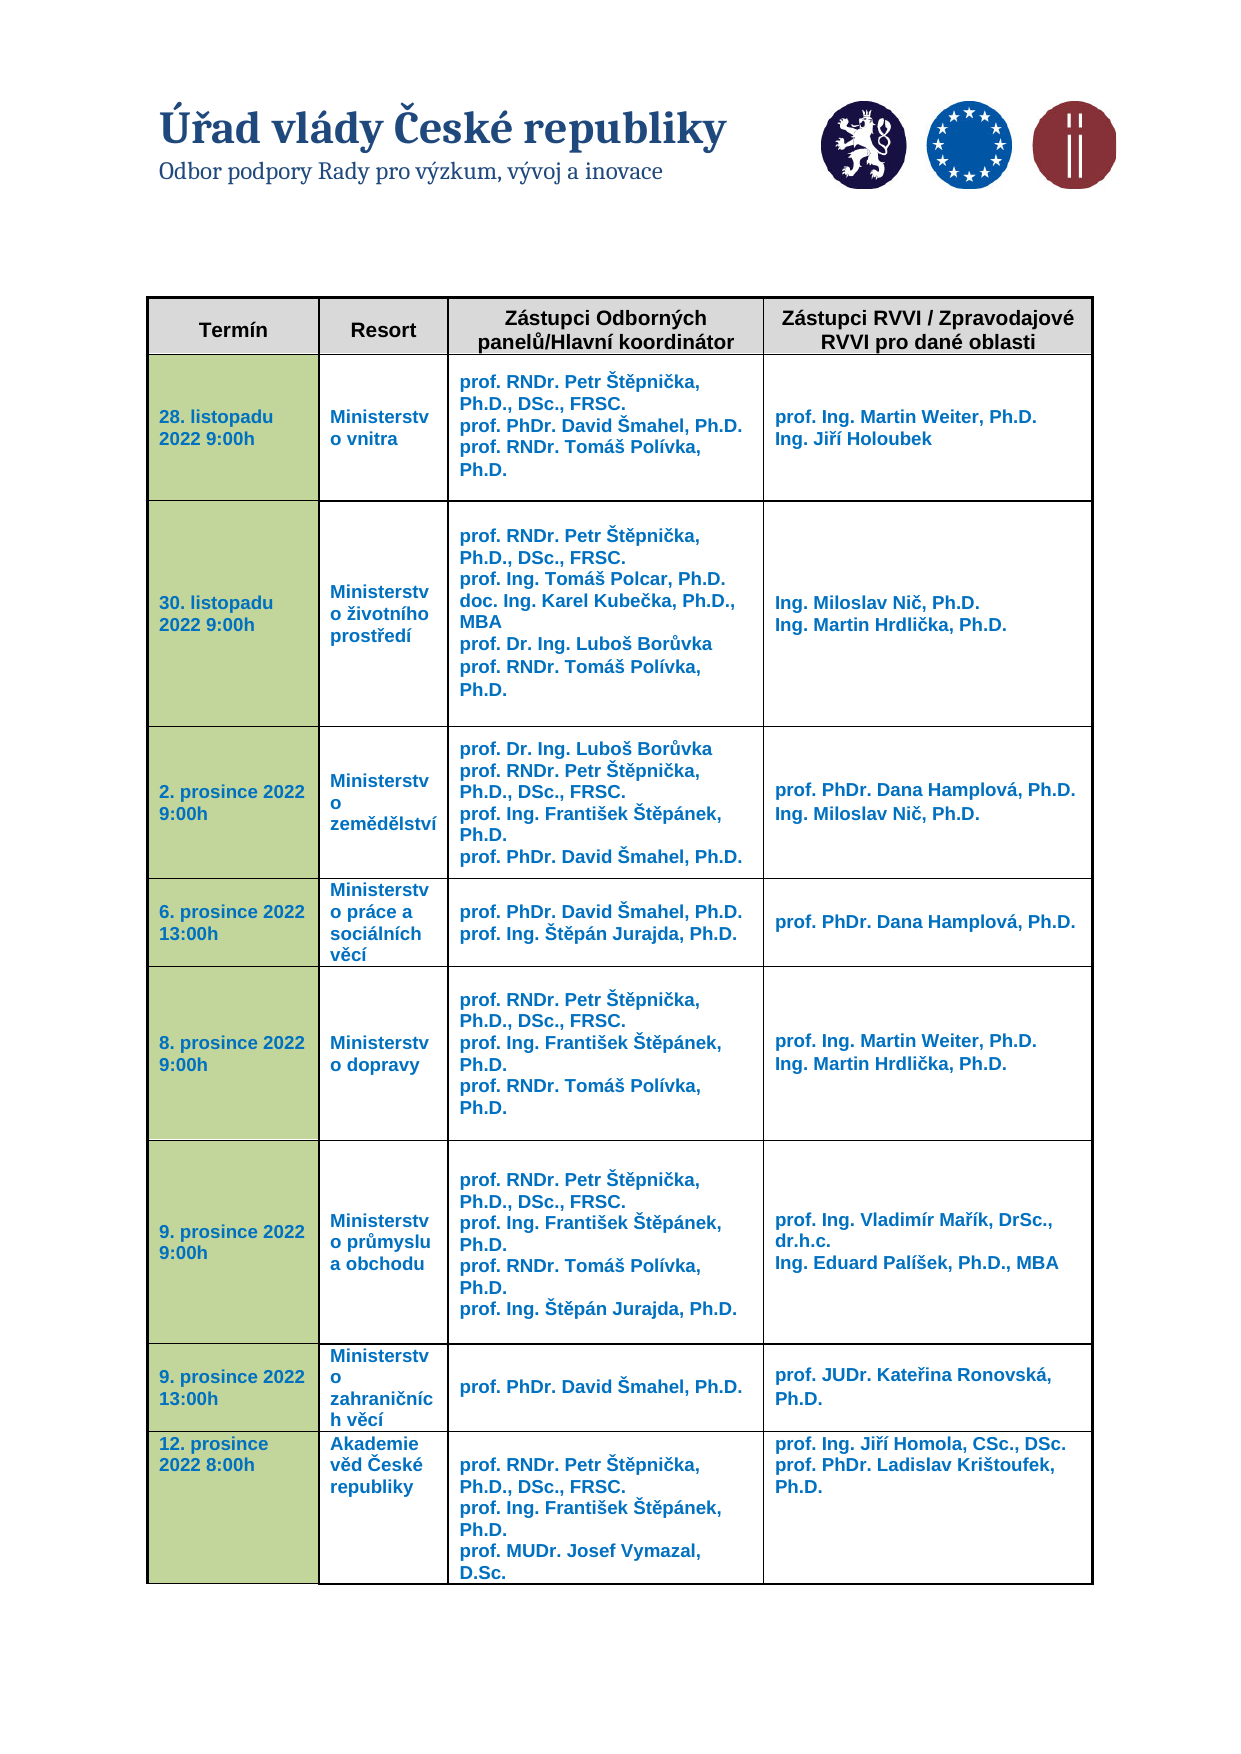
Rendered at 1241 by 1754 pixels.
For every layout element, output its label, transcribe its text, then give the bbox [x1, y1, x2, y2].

table_header Zástupci RVVI / Zpravodajové RVVI pro dané oblasti [764, 299, 1091, 353]
table_cell Ing. Miloslav Nič, Ph.D. Ing. Martin Hrdlička, Ph.D. [764, 502, 1091, 726]
table_header Zástupci Odborných panelů/Hlavní koordinátor [449, 299, 763, 353]
table_cell 9. prosince 2022 9:00h [149, 1141, 318, 1343]
table_cell 6. prosince 2022 13:00h [149, 879, 318, 966]
table_cell prof. JUDr. Kateřina Ronovská, Ph.D. [764, 1345, 1091, 1431]
table_cell 8. prosince 2022 9:00h [149, 967, 318, 1139]
table_cell 9. prosince 2022 13:00h [149, 1344, 318, 1431]
table_cell prof. PhDr. David Šmahel, Ph.D. [449, 1345, 763, 1431]
table_cell prof. Ing. Vladimír Mařík, DrSc., dr.h.c. Ing. Eduard Palíšek, Ph.D., MBA [764, 1141, 1091, 1343]
table_header Termín [149, 299, 318, 353]
table_cell Ministerstvo zemědělství [320, 727, 447, 878]
table_cell 28. listopadu 2022 9:00h [149, 355, 318, 500]
table_cell prof. Ing. Martin Weiter, Ph.D. Ing. Martin Hrdlička, Ph.D. [764, 967, 1091, 1139]
table_cell 2. prosince 2022 9:00h [149, 727, 318, 878]
table_cell 30. listopadu 2022 9:00h [149, 501, 318, 726]
table_cell prof. Ing. Jiří Homola, CSc., DSc. prof. PhDr. Ladislav Krištoufek, Ph.D. [764, 1432, 1091, 1583]
table_cell Ministerstvo životního prostředí [320, 502, 447, 726]
table_cell prof. PhDr. Dana Hamplová, Ph.D. Ing. Miloslav Nič, Ph.D. [764, 727, 1091, 878]
table_cell Ministerstvo vnitra [320, 355, 447, 500]
table_cell Ministerstvo průmyslu a obchodu [320, 1141, 447, 1343]
table_cell Ministerstvo dopravy [320, 967, 447, 1139]
table_cell prof. Dr. Ing. Luboš Borůvka prof. RNDr. Petr Štěpnička, Ph.D., DSc., FRSC. prof. Ing. František Štěpánek, Ph.D. prof. PhDr. David Šmahel, Ph.D. [449, 727, 763, 878]
table_cell prof. RNDr. Petr Štěpnička, Ph.D., DSc., FRSC. prof. Ing. František Štěpánek, Ph.D. prof. RNDr. Tomáš Polívka, Ph.D. [449, 967, 763, 1139]
table_cell 12. prosince 2022 8:00h [149, 1432, 318, 1583]
table_cell prof. RNDr. Petr Štěpnička, Ph.D., DSc., FRSC. prof. Ing. František Štěpánek, Ph.D. prof. RNDr. Tomáš Polívka, Ph.D. prof. Ing. Štěpán Jurajda, Ph.D. [449, 1141, 763, 1343]
table_cell prof. Ing. Martin Weiter, Ph.D. Ing. Jiří Holoubek [764, 355, 1091, 500]
picture [821, 101, 1117, 189]
table_cell prof. PhDr. Dana Hamplová, Ph.D. [764, 879, 1091, 966]
table_cell Ministerstvo zahraničních věcí [320, 1345, 447, 1431]
table_cell Ministerstvo práce a sociálních věcí [320, 879, 447, 966]
table_cell prof. RNDr. Petr Štěpnička, Ph.D., DSc., FRSC. prof. PhDr. David Šmahel, Ph.D. prof. RNDr. Tomáš Polívka, Ph.D. [449, 355, 763, 500]
table_cell prof. RNDr. Petr Štěpnička, Ph.D., DSc., FRSC. prof. Ing. Tomáš Polcar, Ph.D. doc. Ing. Karel Kubečka, Ph.D., MBA prof. Dr. Ing. Luboš Borůvka prof. RNDr. Tomáš Polívka, Ph.D. [449, 502, 763, 726]
table_header Resort [320, 299, 447, 353]
table_cell prof. PhDr. David Šmahel, Ph.D. prof. Ing. Štěpán Jurajda, Ph.D. [449, 879, 763, 966]
table_cell Akademie věd České republiky [320, 1432, 447, 1583]
